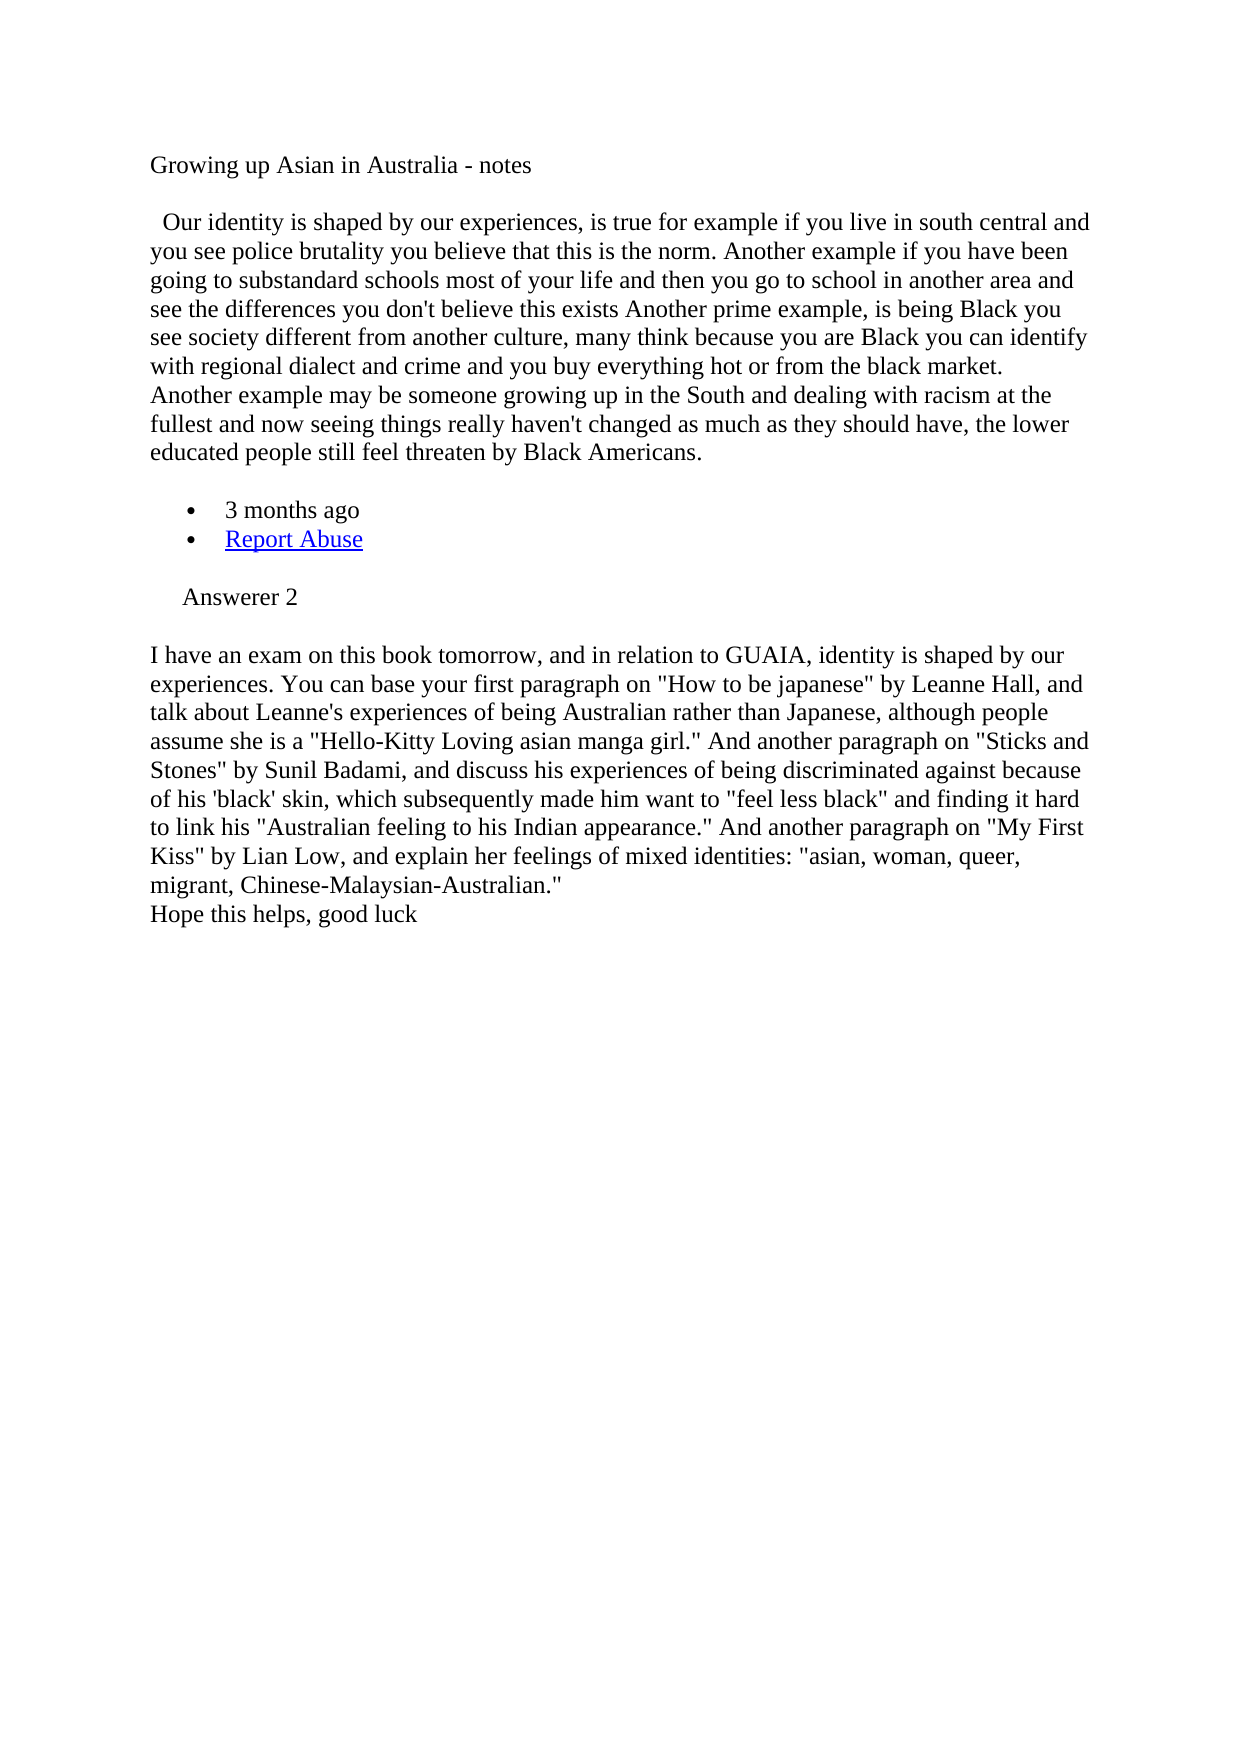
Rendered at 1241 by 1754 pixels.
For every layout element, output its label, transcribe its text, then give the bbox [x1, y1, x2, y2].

text  Answerer 2 [150, 582, 1090, 611]
list 3 months ago [187, 495, 1090, 524]
list Report Abuse [187, 524, 1090, 553]
text Growing up Asian in Australia - notes [150, 150, 1090, 179]
text I have an exam on this book tomorrow, and in relation to GUAIA, identity is shaped by our experiences. You can base your first paragraph on "How to be japanese" by Leanne Hall, and talk about Leanne's experiences of being Australian rather than Japanese, although people assume she is a "Hello-Kitty Loving asian manga girl." And another paragraph on "Sticks and Stones" by Sunil Badami, and discuss his experiences of being discriminated against because of his 'black' skin, which subsequently made him want to "feel less black" and finding it hard to link his "Australian feeling to his Indian appearance." And another paragraph on "My First Kiss" by Lian Low, and explain her feelings of mixed identities: "asian, woman, queer, migrant, Chinese-Malaysian-Australian." Hope this helps, good luck [150, 640, 1090, 927]
text Our identity is shaped by our experiences, is true for example if you live in south central and you see police brutality you believe that this is the norm. Another example if you have been going to substandard schools most of your life and then you go to school in another area and see the differences you don't believe this exists Another prime example, is being Black you see society different from another culture, many think because you are Black you can identify with regional dialect and crime and you buy everything hot or from the black market. Another example may be someone growing up in the South and dealing with racism at the fullest and now seeing things really haven't changed as much as they should have, the lower educated people still feel threaten by Black Americans. [150, 207, 1090, 466]
